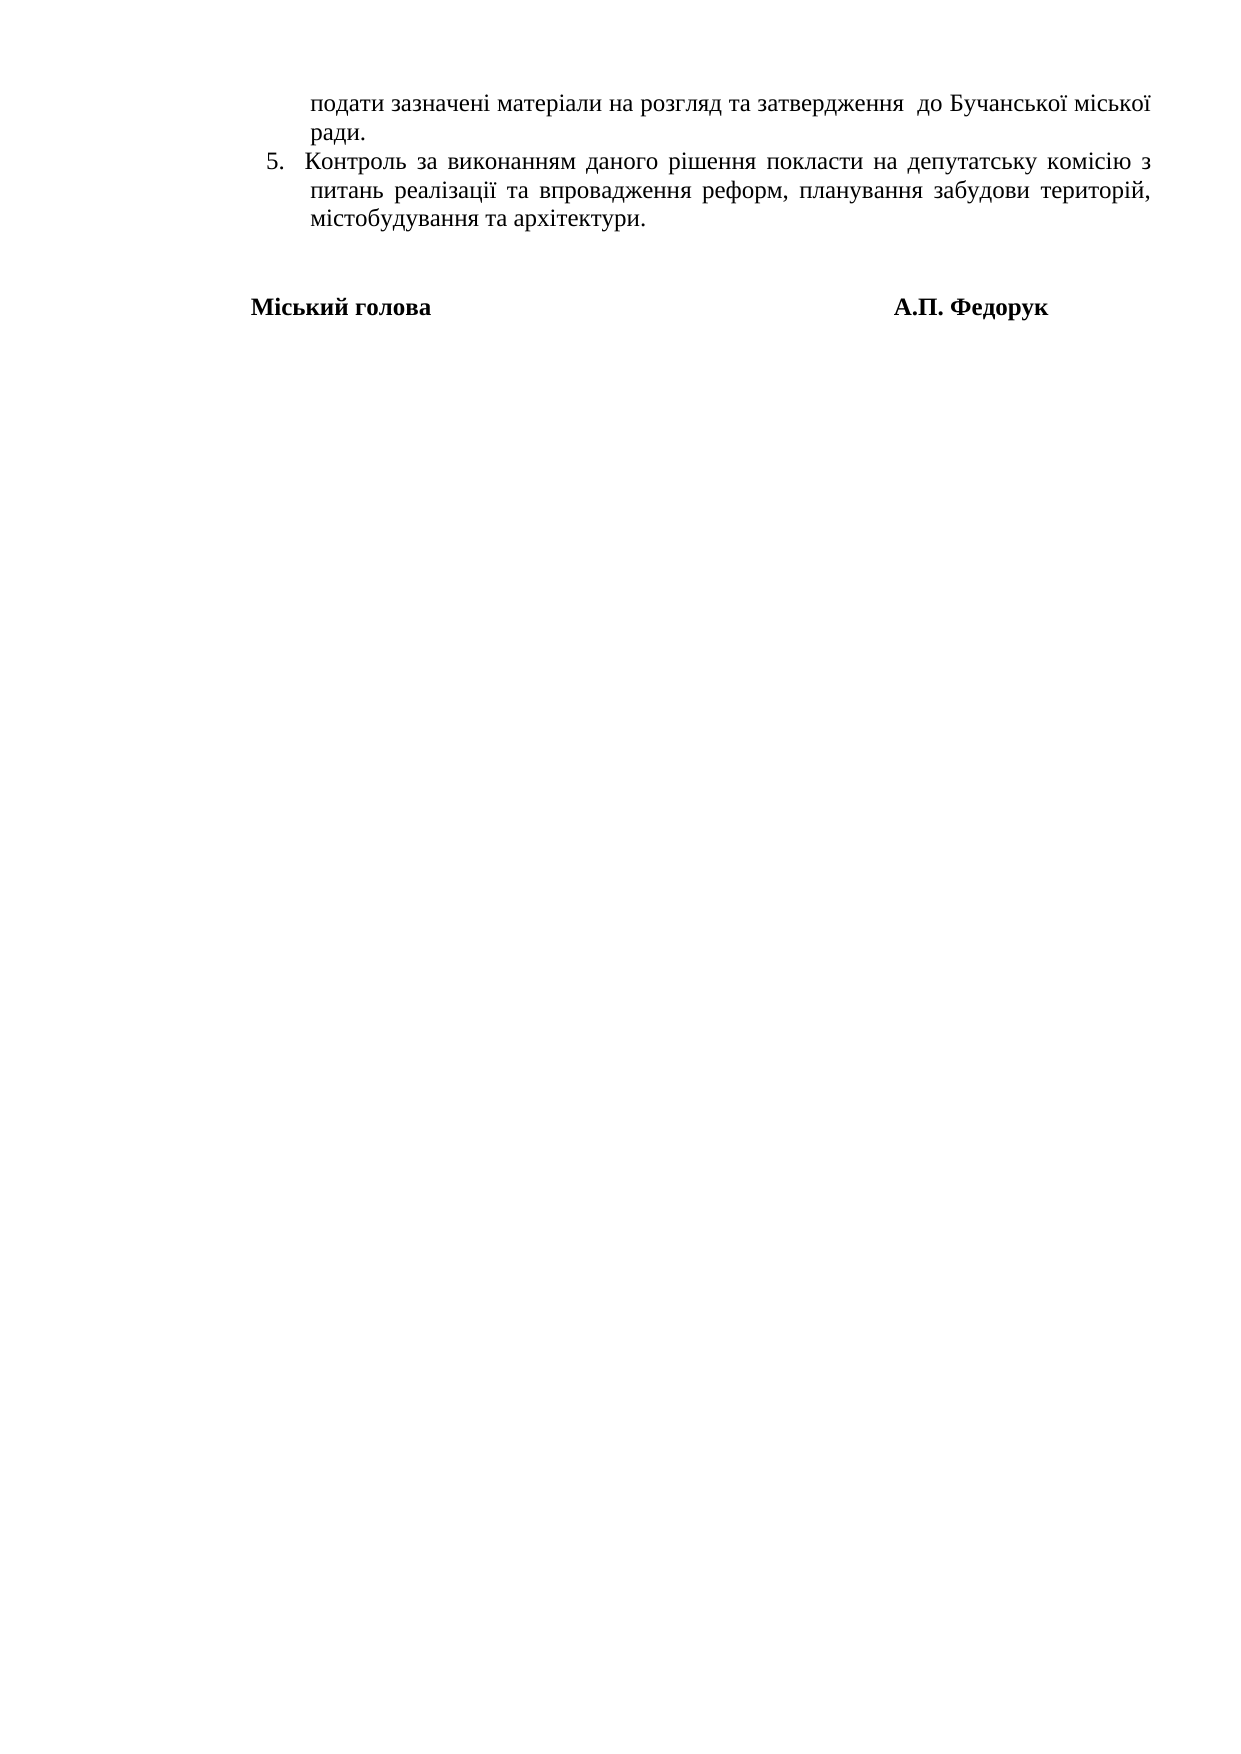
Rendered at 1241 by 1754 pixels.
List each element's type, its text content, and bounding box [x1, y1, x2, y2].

text Міський голова А.П. Федорук [148, 292, 1152, 321]
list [267, 88, 1152, 146]
text 5. Контроль за виконанням даного рішення покласти на депутатську комісію з питань реалізації та впровадження реформ, планування забудови територій, містобудування та архітектури. [266, 146, 1152, 232]
